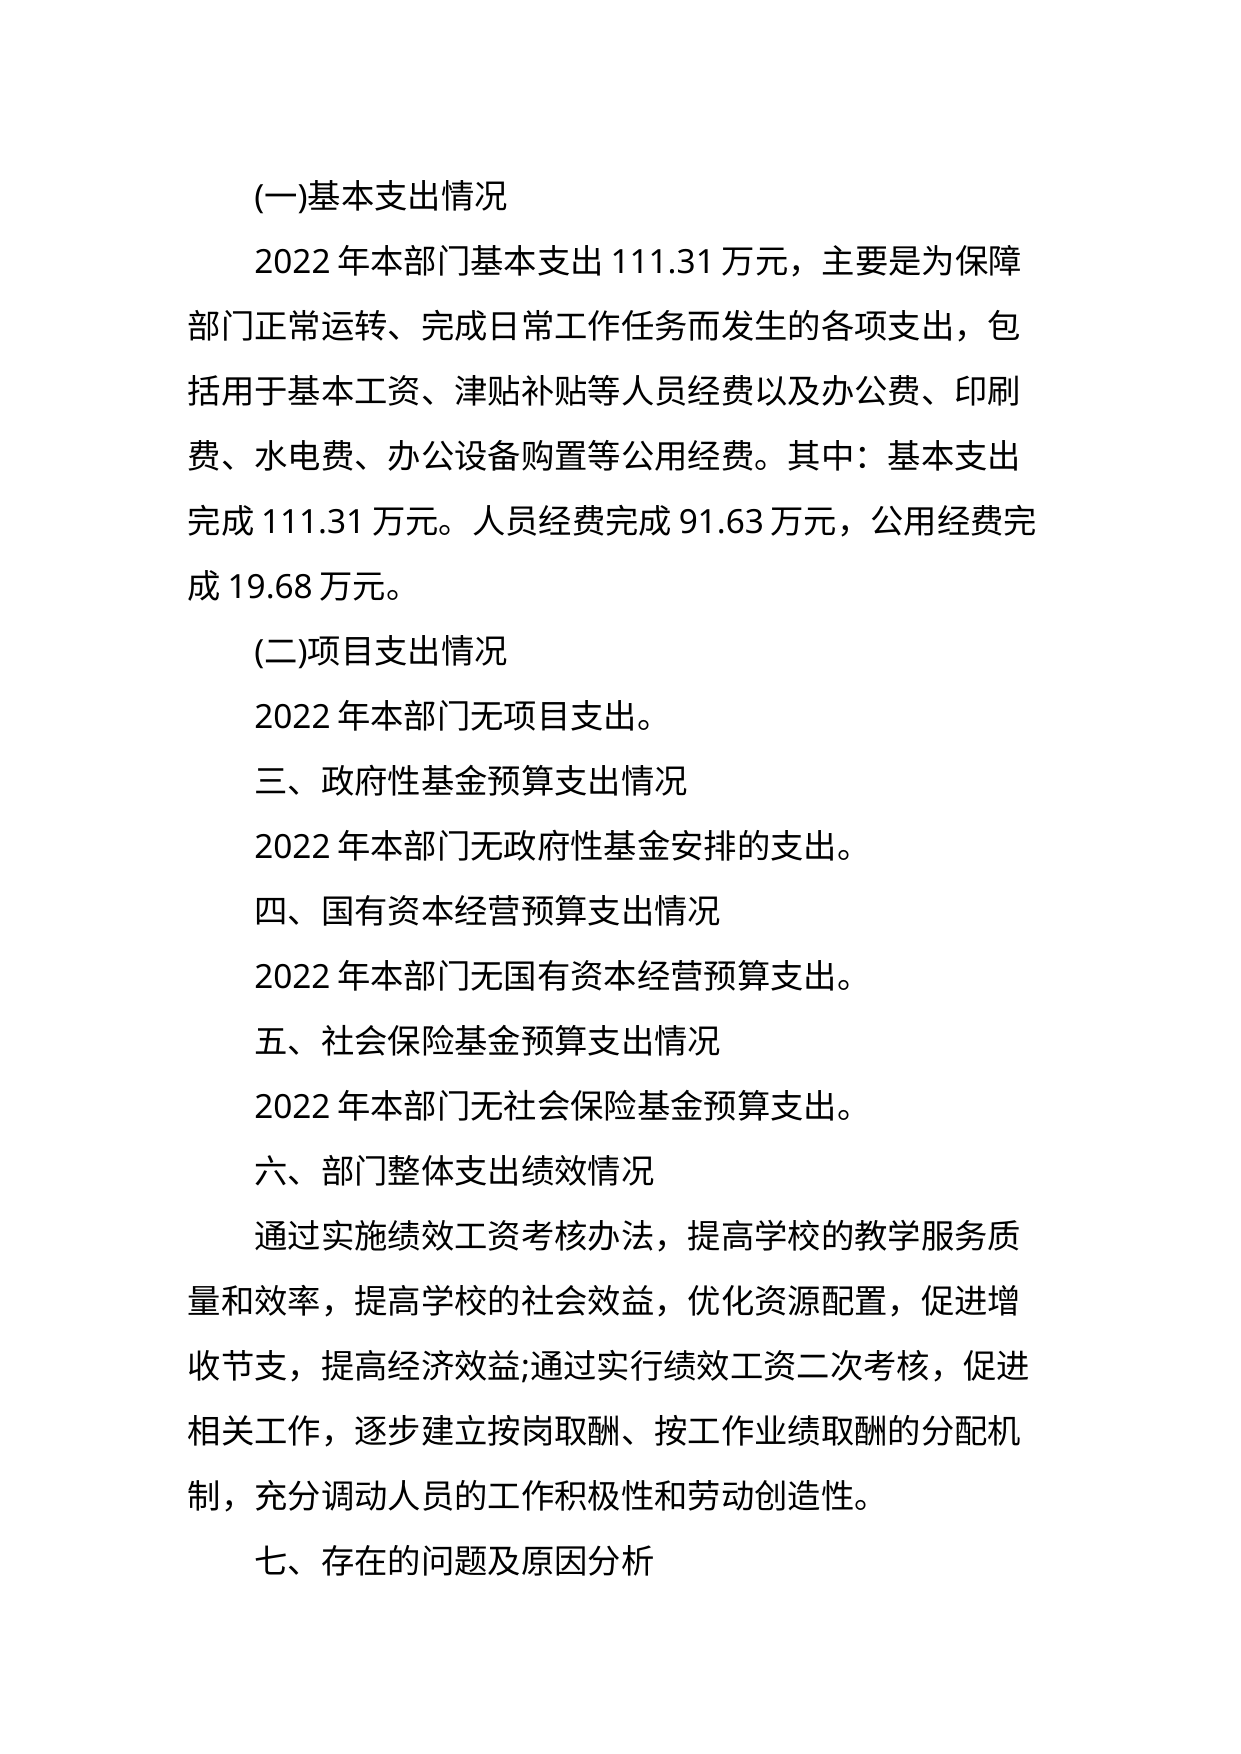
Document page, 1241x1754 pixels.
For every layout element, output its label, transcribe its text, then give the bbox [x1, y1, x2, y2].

text (二)项目支出情况 [187, 617, 1053, 682]
list 政府性基金预算支出情况 [187, 747, 1053, 812]
list 社会保险基金预算支出情况 [187, 1007, 1053, 1072]
list 2022年本部门无社会保险基金预算支出。 [187, 1072, 1053, 1137]
text 六、部门整体支出绩效情况 [187, 1137, 1053, 1202]
text 2022年本部门无政府性基金安排的支出。 [187, 812, 1053, 877]
text 七、存在的问题及原因分析 [187, 1527, 1053, 1592]
list 2022年本部门无国有资本经营预算支出。 [187, 942, 1053, 1007]
list 通过实施绩效工资考核办法，提高学校的教学服务质量和效率，提高学校的社会效益，优化资源配置，促进增收节支，提高经济效益;通过实行绩效工资二次考核，促进相关工作，逐步建立按岗取酬、按工作业绩取酬的分配机制，充分调动人员的工作积极性和劳动创造性。 [187, 1202, 1053, 1527]
text (一)基本支出情况 [187, 162, 1053, 227]
list 国有资本经营预算支出情况 [187, 877, 1053, 942]
text 2022年本部门基本支出111.31万元，主要是为保障部门正常运转、完成日常工作任务而发生的各项支出，包括用于基本工资、津贴补贴等人员经费以及办公费、印刷费、水电费、办公设备购置等公用经费。其中：基本支出完成111.31万元。人员经费完成91.63万元，公用经费完成19.68万元。 [187, 227, 1053, 617]
text 2022年本部门无项目支出。 [187, 682, 1053, 747]
